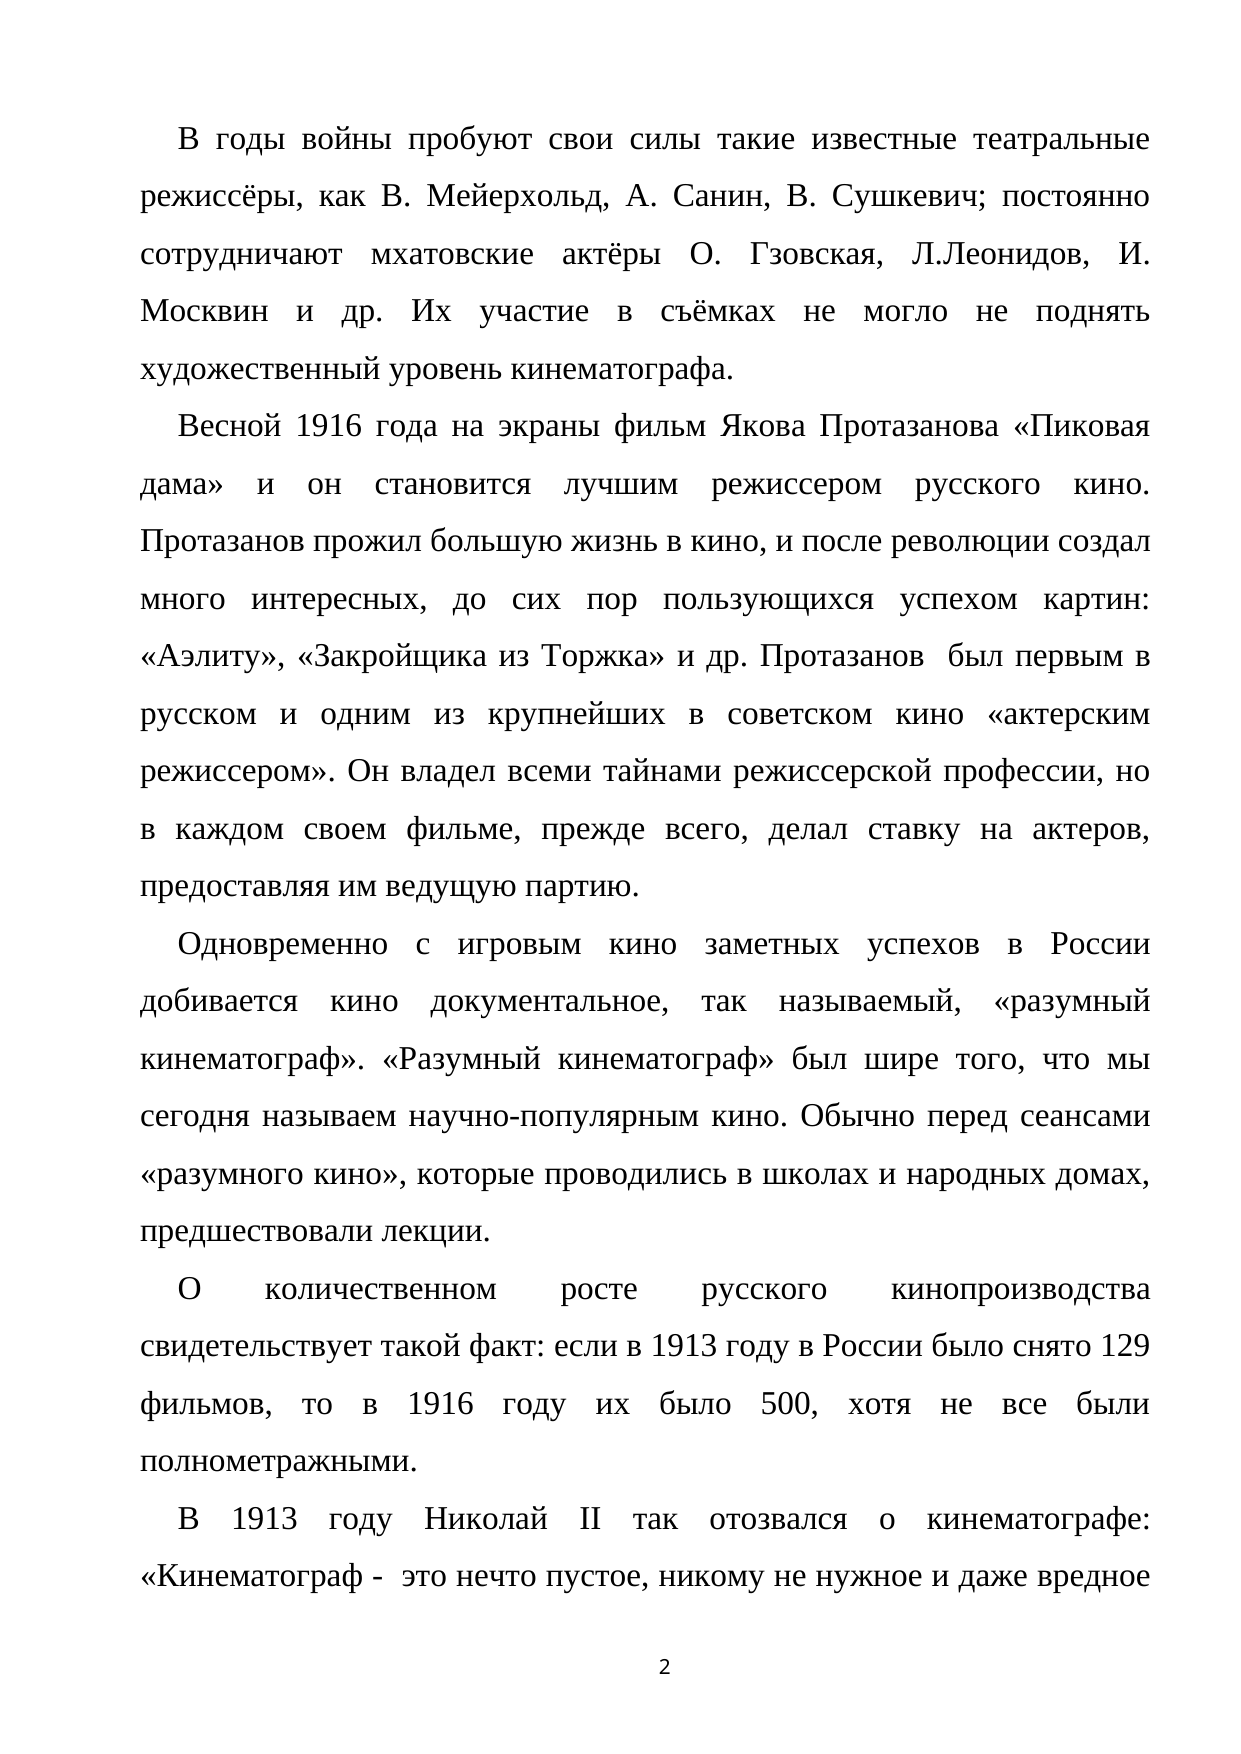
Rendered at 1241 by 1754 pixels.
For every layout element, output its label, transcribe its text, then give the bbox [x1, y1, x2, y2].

text В годы войны пробуют свои силы такие известные театральные режиссёры, как В. Мейерхольд, А. Санин, В. Сушкевич; постоянно сотрудничают мхатовские актёры О. Гзовская, Л.Леонидов, И. Москвин и др. Их участие в съёмках не могло не поднять художественный уровень кинематографа. [140, 118, 1152, 386]
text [140, 1498, 1152, 1594]
text Одновременно с игровым кино заметных успехов в России добивается кино документальное, так называемый, «разумный кинематограф». «Разумный кинематограф» был шире того, что мы сегодня называем научно-популярным кино. Обычно перед сеансами «разумного кино», которые проводились в школах и народных домах, предшествовали лекции. [140, 923, 1152, 1249]
text О количественном росте русского кинопроизводства свидетельствует такой факт: если в 1913 году в России было снято 129 фильмов, то в 1916 году их было 500, хотя не все были полнометражными. [140, 1268, 1152, 1479]
text Весной 1916 года на экраны фильм Якова Протазанова «Пиковая дама» и он становится лучшим режиссером русского кино. Протазанов прожил большую жизнь в кино, и после революции создал много интересных, до сих пор пользующихся успехом картин: «Аэлиту», «Закройщика из Торжка» и др. Протазанов был первым в русском и одним из крупнейших в советском кино «актерским режиссером». Он владел всеми тайнами режиссерской профессии, но в каждом своем фильме, прежде всего, делал ставку на актеров, предоставляя им ведущую партию. [140, 406, 1152, 904]
